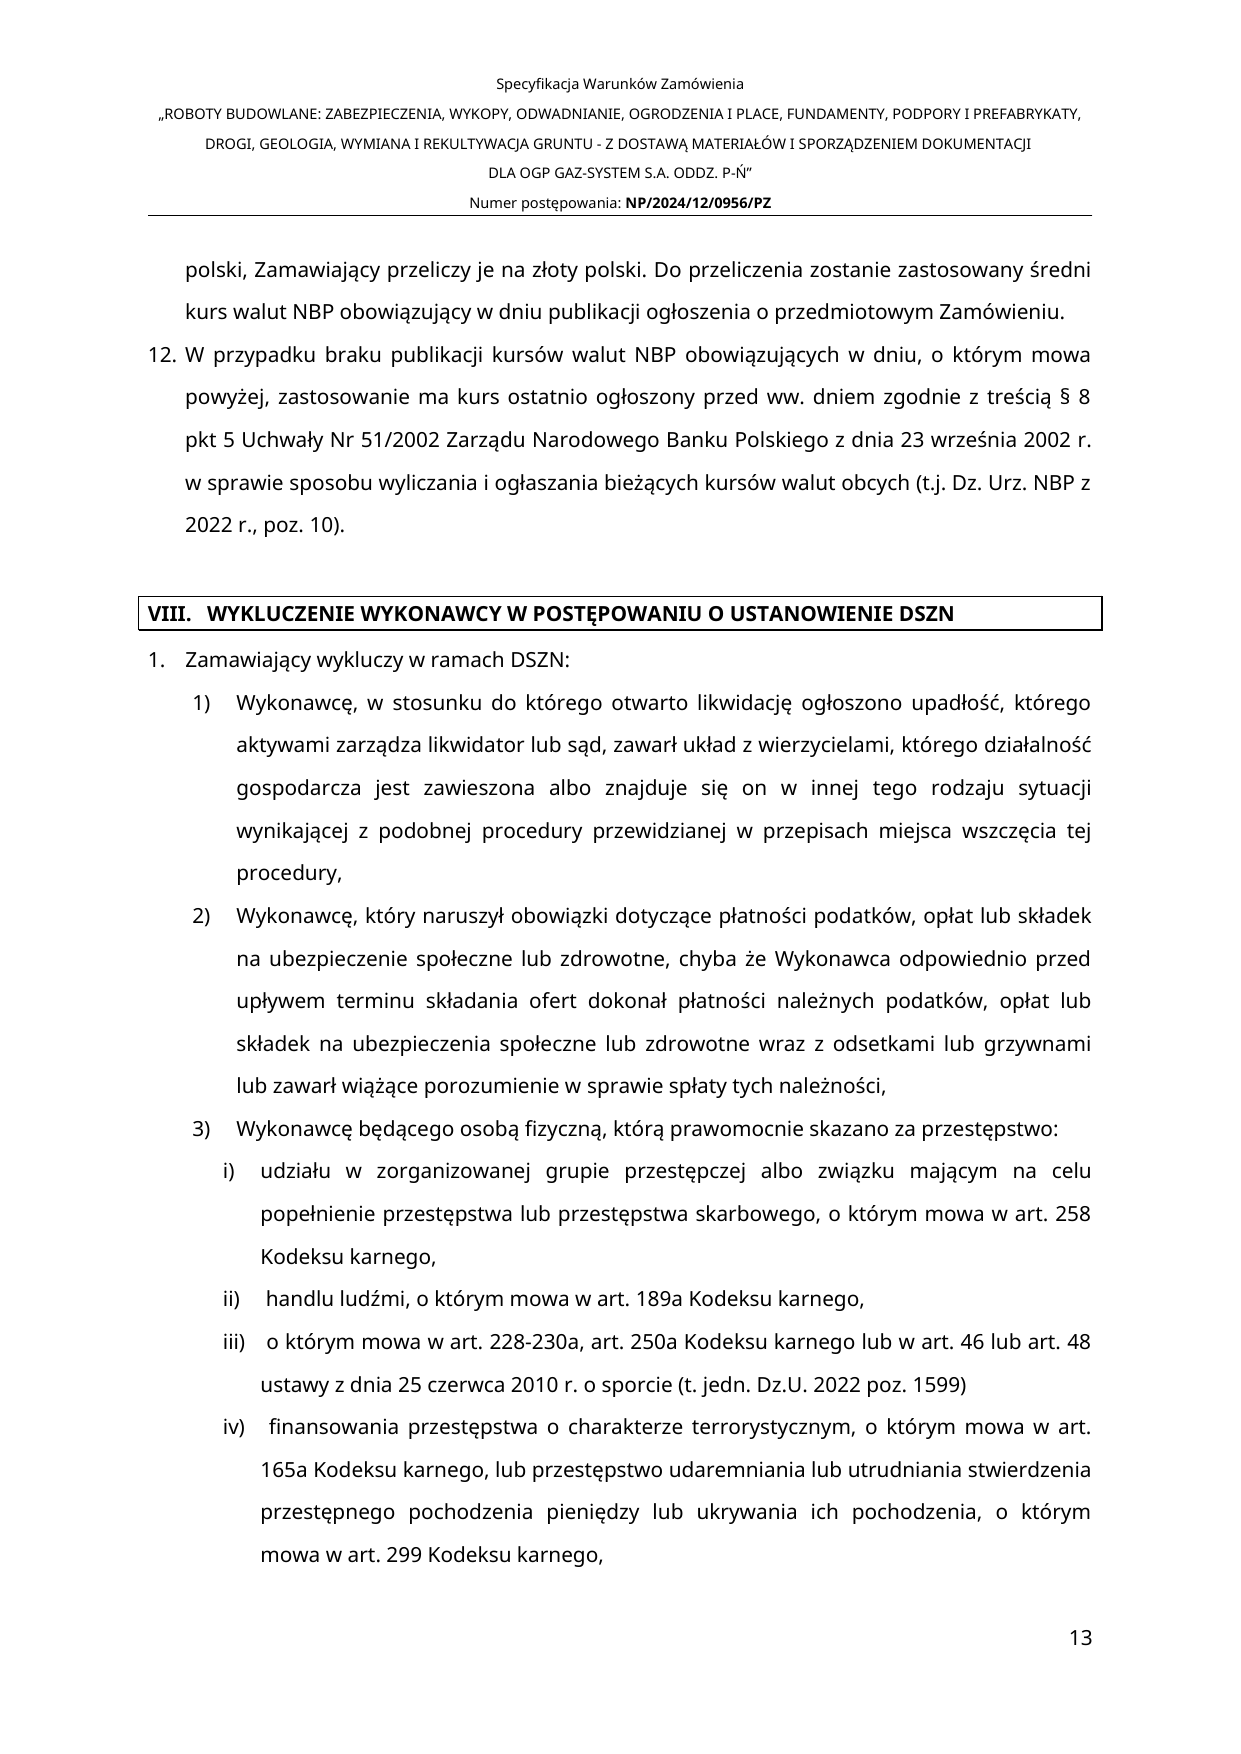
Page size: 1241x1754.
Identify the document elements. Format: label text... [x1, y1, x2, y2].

list Wykonawcę będącego osobą fizyczną, którą prawomocnie skazano za przestępstwo: [192, 1114, 1092, 1142]
list Wykonawcę, w stosunku do którego otwarto likwidację ogłoszono upadłość, którego aktywami zarządza likwidator lub sąd, zawarł układ z wierzycielami, którego działalność gospodarcza jest zawieszona albo znajduje się on w innej tego rodzaju sytuacji wynikającej z podobnej procedury przewidzianej w przepisach miejsca wszczęcia tej procedury, [192, 688, 1092, 887]
list udziału w zorganizowanej grupie przestępczej albo związku mającym na celu popełnienie przestępstwa lub przestępstwa skarbowego, o którym mowa w art. 258 Kodeksu karnego, [223, 1157, 1092, 1270]
list o którym mowa w art. 228-230a, art. 250a Kodeksu karnego lub w art. 46 lub art. 48 ustawy z dnia 25 czerwca 2010 r. o sporcie (t. jedn. Dz.U. 2022 poz. 1599) [223, 1327, 1092, 1398]
list W przypadku braku publikacji kursów walut NBP obowiązujących w dniu, o którym mowa powyżej, zastosowanie ma kurs ostatnio ogłoszony przed ww. dniem zgodnie z treścią § 8 pkt 5 Uchwały Nr 51/2002 Zarządu Narodowego Banku Polskiego z dnia 23 września 2002 r. w sprawie sposobu wyliczania i ogłaszania bieżących kursów walut obcych (t.j. Dz. Urz. NBP z 2022 r., poz. 10). [148, 340, 1092, 539]
list Zamawiający wykluczy w ramach DSZN: [148, 645, 1092, 674]
list handlu ludźmi, o którym mowa w art. 189a Kodeksu karnego, [223, 1284, 1092, 1313]
list finansowania przestępstwa o charakterze terrorystycznym, o którym mowa w art. 165a Kodeksu karnego, lub przestępstwo udaremniania lub utrudniania stwierdzenia przestępnego pochodzenia pieniędzy lub ukrywania ich pochodzenia, o którym mowa w art. 299 Kodeksu karnego, [223, 1412, 1092, 1568]
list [148, 255, 1092, 326]
list WYKLUCZENIE WYKONAWCY W POSTĘPOWANIU O USTANOWIENIE DSZN [139, 597, 1101, 629]
list Wykonawcę, który naruszył obowiązki dotyczące płatności podatków, opłat lub składek na ubezpieczenie społeczne lub zdrowotne, chyba że Wykonawca odpowiednio przed upływem terminu składania ofert dokonał płatności należnych podatków, opłat lub składek na ubezpieczenia społeczne lub zdrowotne wraz z odsetkami lub grzywnami lub zawarł wiążące porozumienie w sprawie spłaty tych należności, [192, 901, 1092, 1100]
